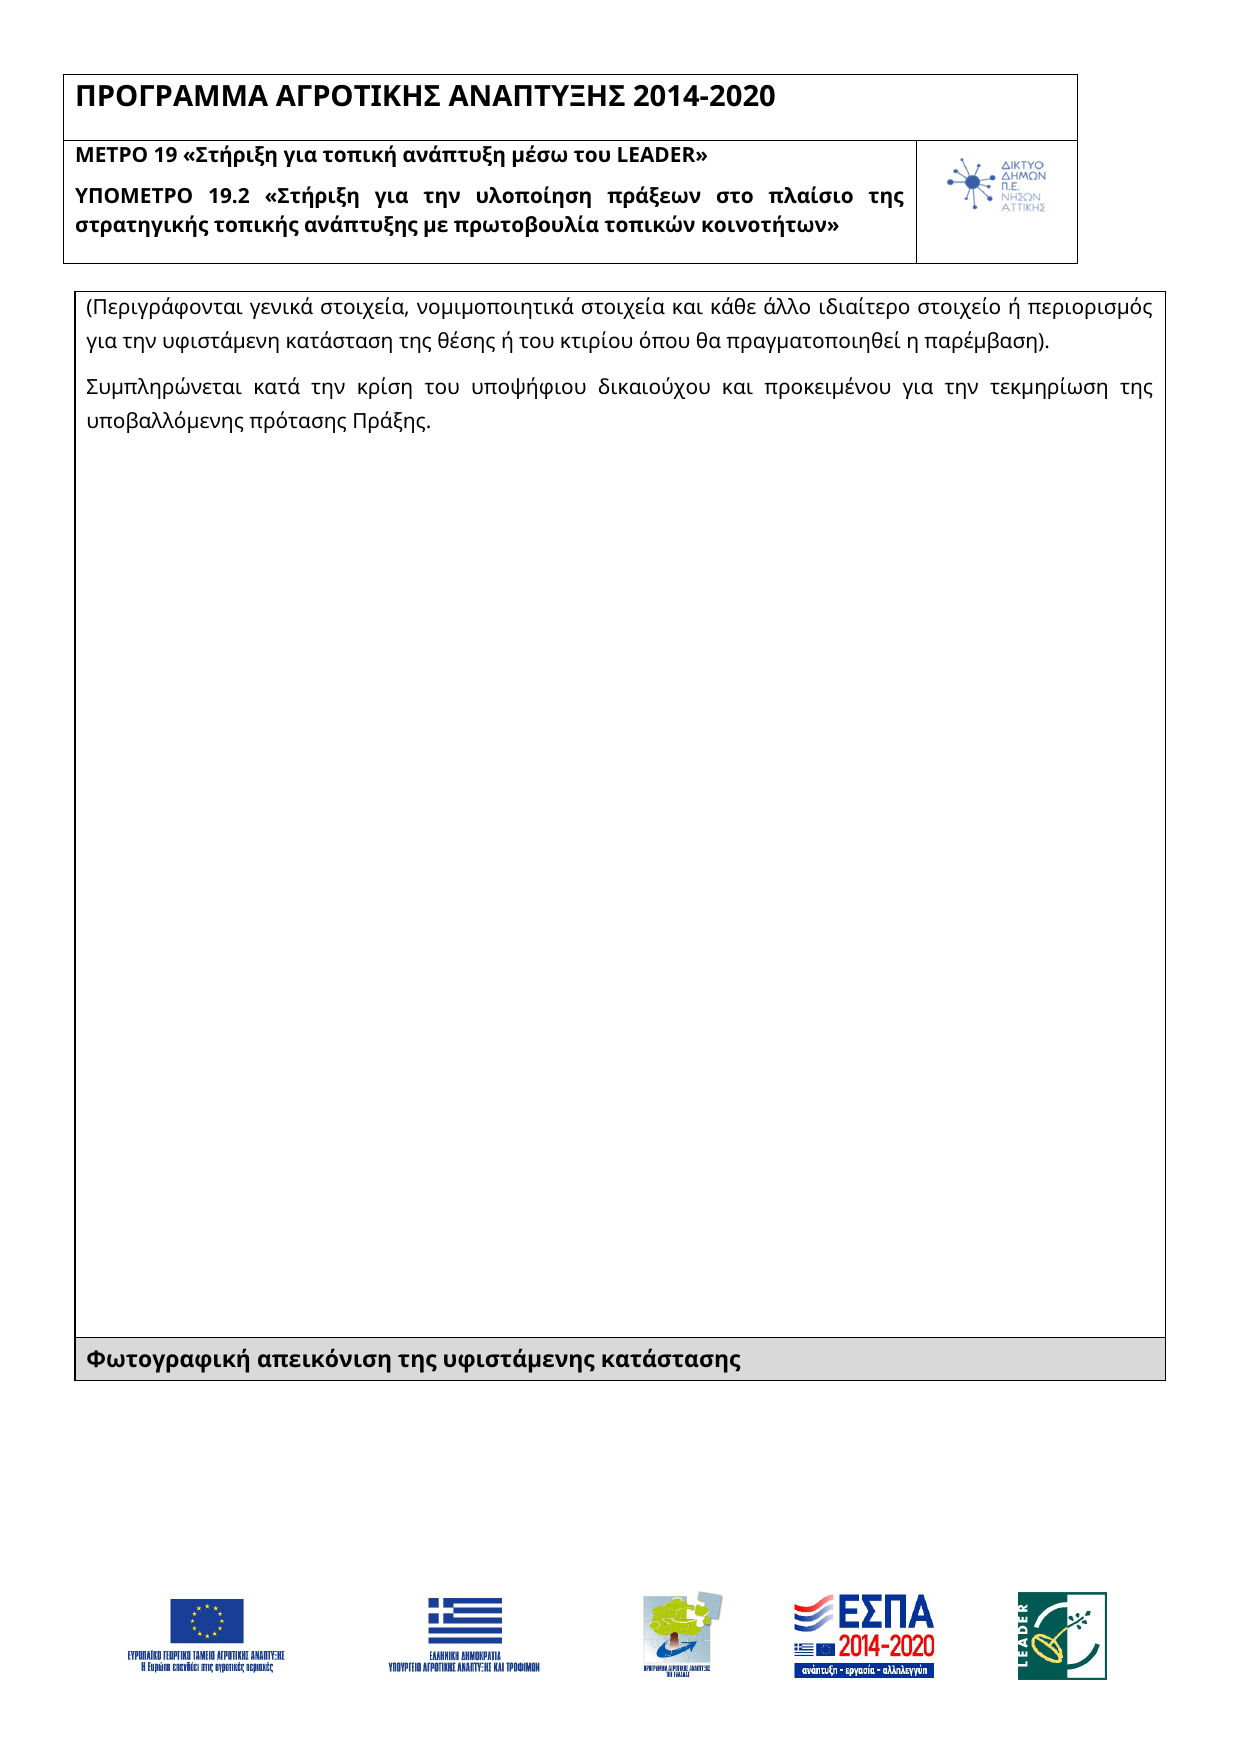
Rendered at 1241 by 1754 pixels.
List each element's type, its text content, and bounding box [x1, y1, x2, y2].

picture [1018, 1592, 1107, 1680]
picture [790, 1592, 938, 1680]
table_cell Φωτογραφική απεικόνιση της υφιστάμενης κατάστασης [76, 1338, 1165, 1380]
picture [927, 141, 1065, 230]
picture [370, 1591, 560, 1681]
table_cell (Περιγράφονται γενικά στοιχεία, νομιμοποιητικά στοιχεία και κάθε άλλο ιδιαίτερο στοιχείο ή περιορισμός για την υφιστάμενη κατάσταση της θέσης ή του κτιρίου όπου θα πραγματοποιηθεί η παρέμβαση). Συμπληρώνεται κατά την κρίση του υποψήφιου δικαιούχου και προκειμένου για την τεκμηρίωση της υποβαλλόμενης πρότασης Πράξης. [76, 292, 1165, 1337]
picture [113, 1592, 301, 1680]
picture [634, 1586, 725, 1687]
